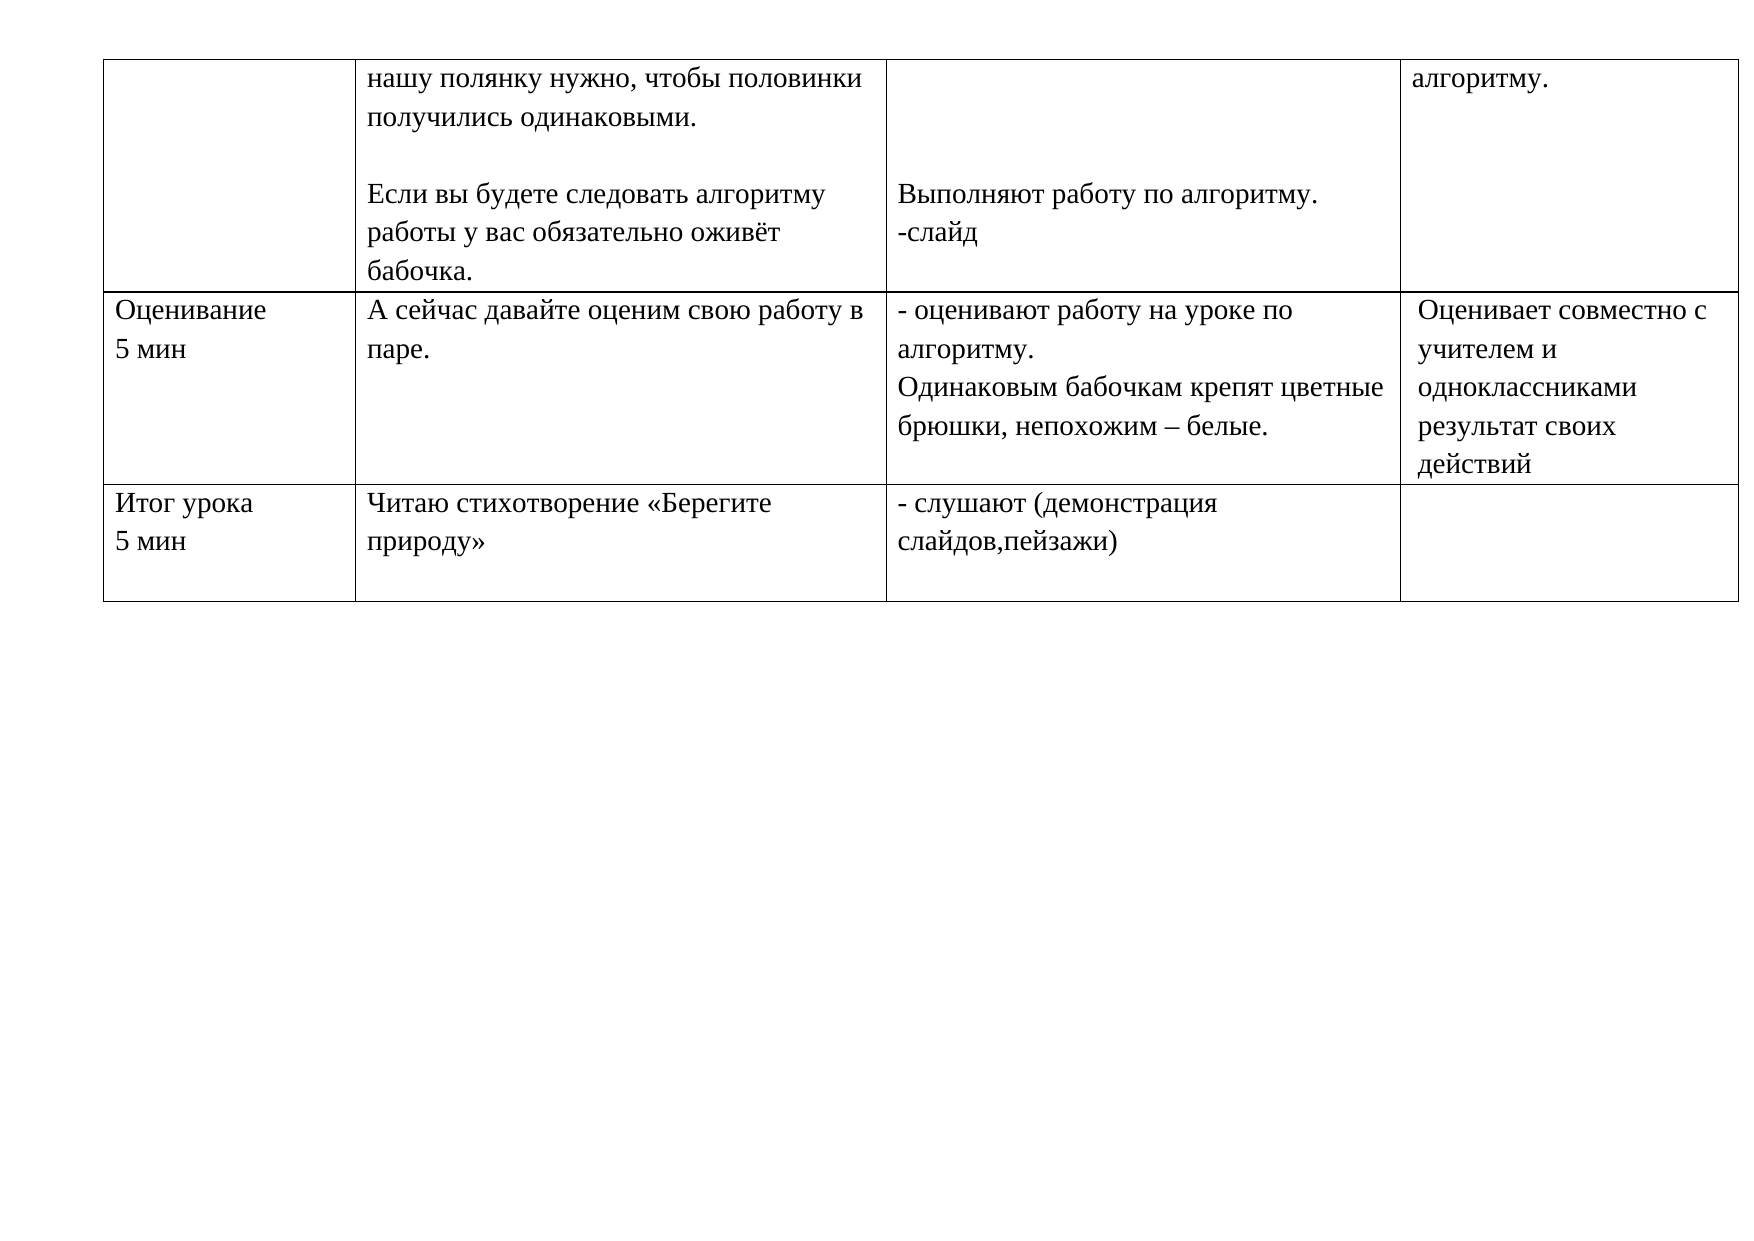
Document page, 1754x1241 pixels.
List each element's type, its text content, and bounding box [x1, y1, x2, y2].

table_cell - слушают (демонстрация слайдов,пейзажи) [887, 485, 1400, 601]
table_cell Читаю стихотворение «Берегите природу» [356, 485, 886, 601]
table_cell А сейчас давайте оценим свою работу в паре. [356, 293, 886, 484]
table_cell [887, 60, 1400, 291]
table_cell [104, 60, 355, 291]
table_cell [1401, 60, 1738, 291]
table_cell - оценивают работу на уроке по алгоритму. Одинаковым бабочкам крепят цветные брюшки, непохожим – белые. [887, 293, 1400, 484]
table_cell Итог урока 5 мин [104, 485, 355, 601]
table_cell [1401, 485, 1738, 601]
table_cell Оценивание 5 мин [104, 293, 355, 484]
table_cell Оценивает совместно с учителем и одноклассниками результат своих действий [1401, 293, 1738, 484]
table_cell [356, 60, 886, 291]
